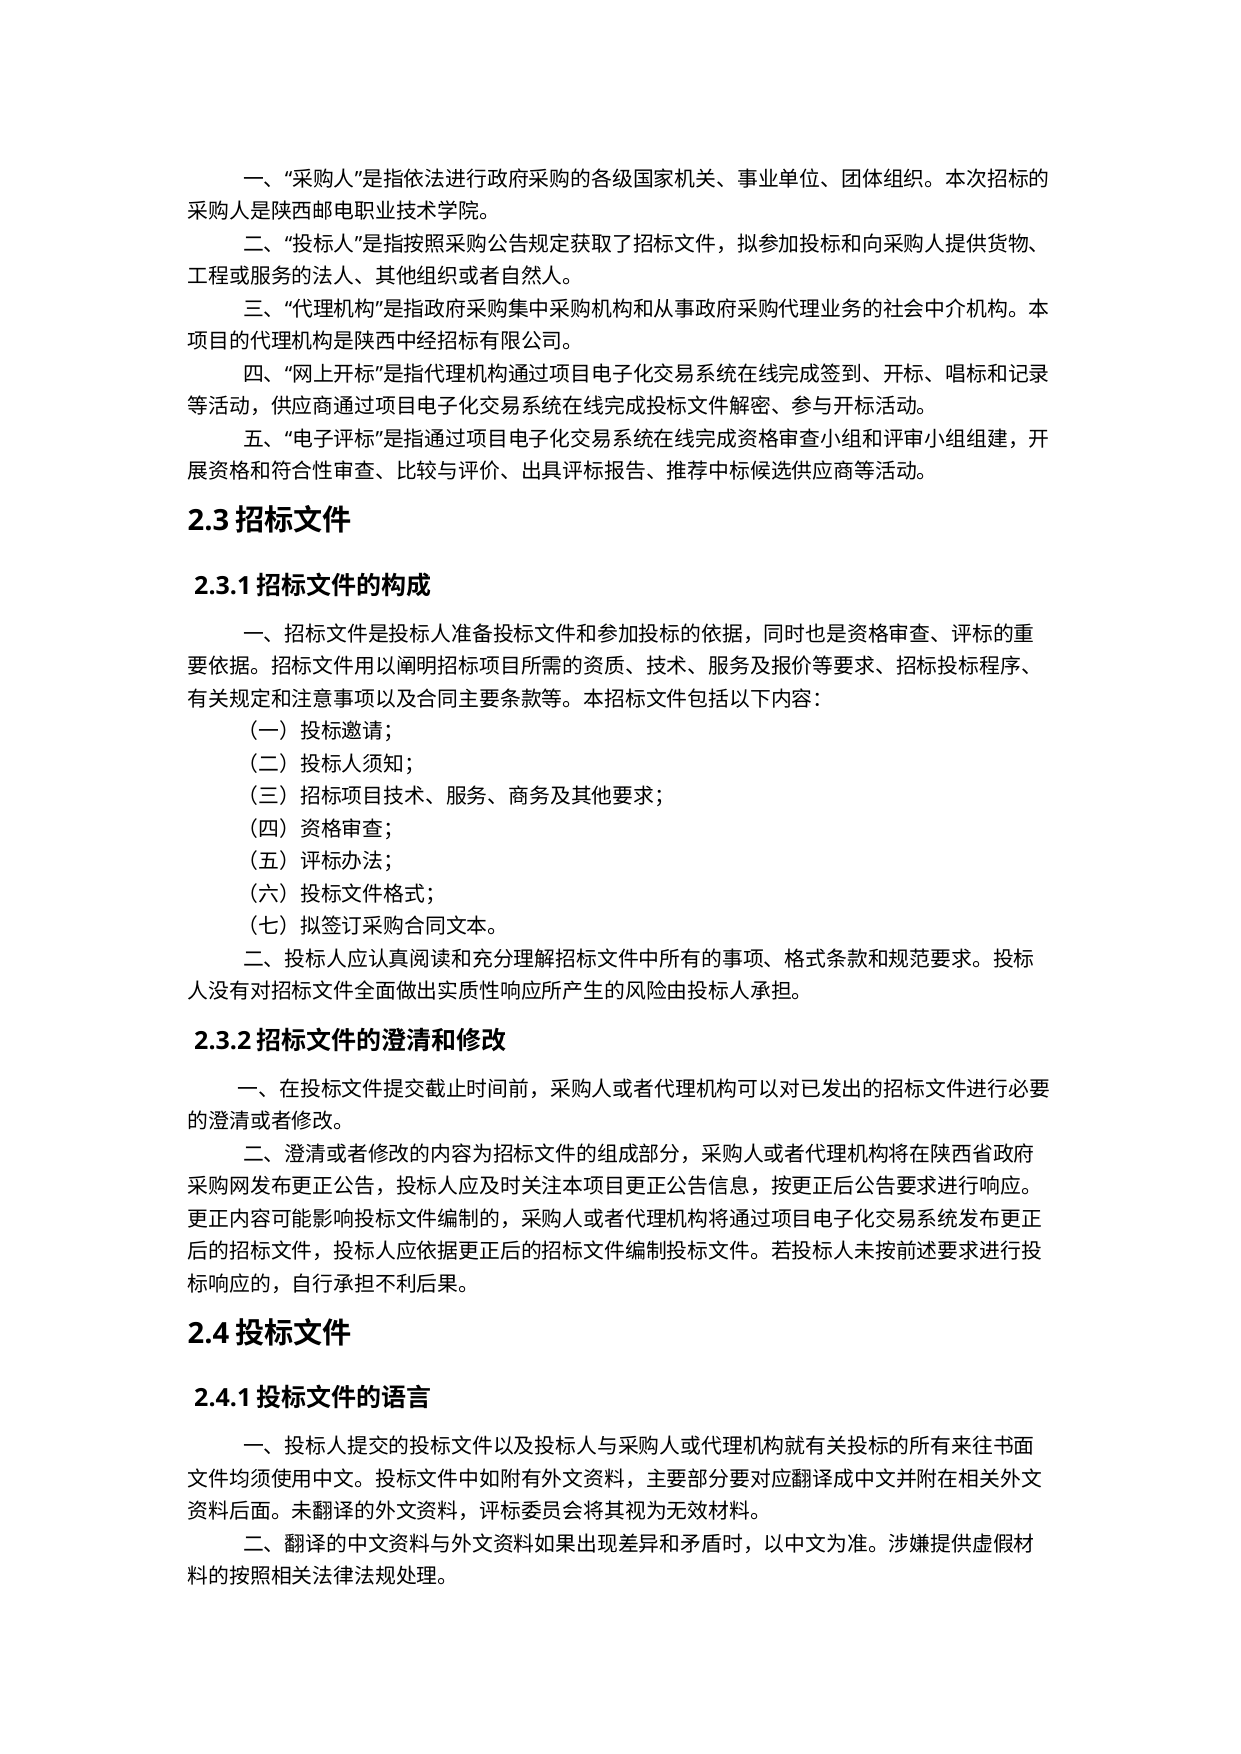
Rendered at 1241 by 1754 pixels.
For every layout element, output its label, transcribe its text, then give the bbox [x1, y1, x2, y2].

text （五）评标办法； [187, 844, 1053, 877]
text 一、投标人提交的投标文件以及投标人与采购人或代理机构就有关投标的所有来往书面文件均须使用中文。投标文件中如附有外文资料，主要部分要对应翻译成中文并附在相关外文资料后面。未翻译的外文资料，评标委员会将其视为无效材料。 [187, 1429, 1053, 1527]
text （二）投标人须知； [187, 747, 1053, 779]
text （一）投标邀请； [187, 714, 1053, 747]
text 一、在投标文件提交截止时间前，采购人或者代理机构可以对已发出的招标文件进行必要的澄清或者修改。 [187, 1072, 1053, 1137]
text （三）招标项目技术、服务、商务及其他要求； [187, 779, 1053, 812]
text 二、翻译的中文资料与外文资料如果出现差异和矛盾时，以中文为准。涉嫌提供虚假材料的按照相关法律法规处理。 [187, 1527, 1053, 1592]
text 二、投标人应认真阅读和充分理解招标文件中所有的事项、格式条款和规范要求。投标人没有对招标文件全面做出实质性响应所产生的风险由投标人承担。 [187, 942, 1053, 1007]
text 一、“采购人”是指依法进行政府采购的各级国家机关、事业单位、团体组织。本次招标的采购人是陕西邮电职业技术学院。 [187, 162, 1053, 227]
text 二、“投标人”是指按照采购公告规定获取了招标文件，拟参加投标和向采购人提供货物、工程或服务的法人、其他组织或者自然人。 [187, 227, 1053, 292]
text 2.3.1招标文件的构成 [187, 552, 1053, 617]
text （四）资格审查； [187, 812, 1053, 844]
text （七）拟签订采购合同文本。 [187, 909, 1053, 942]
text 四、“网上开标”是指代理机构通过项目电子化交易系统在线完成签到、开标、唱标和记录等活动，供应商通过项目电子化交易系统在线完成投标文件解密、参与开标活动。 [187, 357, 1053, 422]
text 2.4.1投标文件的语言 [187, 1364, 1053, 1429]
text 三、“代理机构”是指政府采购集中采购机构和从事政府采购代理业务的社会中介机构。本项目的代理机构是陕西中经招标有限公司。 [187, 292, 1053, 357]
text 五、“电子评标”是指通过项目电子化交易系统在线完成资格审查小组和评审小组组建，开展资格和符合性审查、比较与评价、出具评标报告、推荐中标候选供应商等活动。 [187, 422, 1053, 487]
text 2.4投标文件 [187, 1299, 1053, 1364]
text 2.3招标文件 [187, 487, 1053, 552]
text （六）投标文件格式； [187, 877, 1053, 909]
text 一、招标文件是投标人准备投标文件和参加投标的依据，同时也是资格审查、评标的重要依据。招标文件用以阐明招标项目所需的资质、技术、服务及报价等要求、招标投标程序、有关规定和注意事项以及合同主要条款等。本招标文件包括以下内容： [187, 617, 1053, 714]
text 2.3.2招标文件的澄清和修改 [187, 1007, 1053, 1072]
text 二、澄清或者修改的内容为招标文件的组成部分，采购人或者代理机构将在陕西省政府采购网发布更正公告，投标人应及时关注本项目更正公告信息，按更正后公告要求进行响应。更正内容可能影响投标文件编制的，采购人或者代理机构将通过项目电子化交易系统发布更正后的招标文件，投标人应依据更正后的招标文件编制投标文件。若投标人未按前述要求进行投标响应的，自行承担不利后果。 [187, 1137, 1053, 1299]
